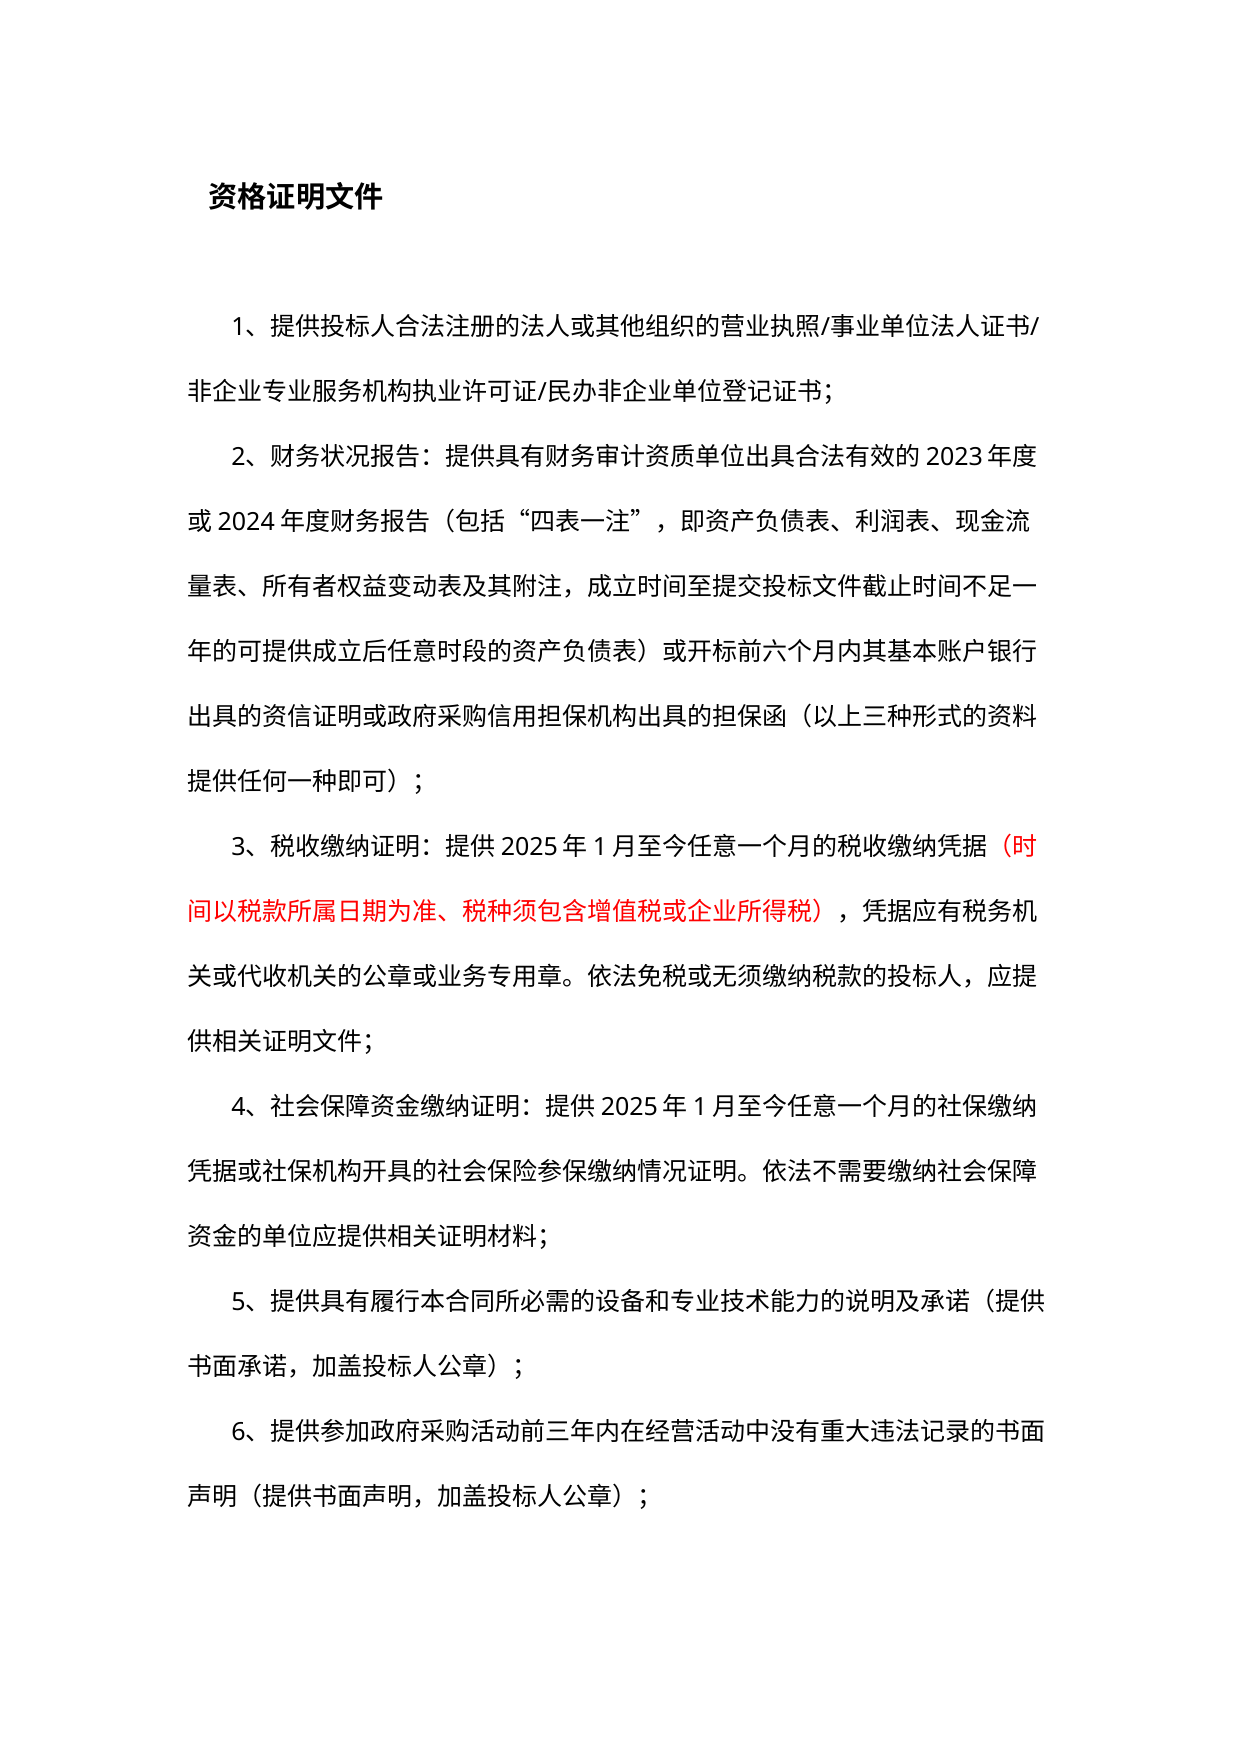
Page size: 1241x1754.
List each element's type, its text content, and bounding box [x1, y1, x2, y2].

text 5、提供具有履行本合同所必需的设备和专业技术能力的说明及承诺（提供书面承诺，加盖投标人公章）； [187, 1267, 1053, 1397]
text 1、提供投标人合法注册的法人或其他组织的营业执照/事业单位法人证书/非企业专业服务机构执业许可证/民办非企业单位登记证书； [187, 292, 1053, 422]
text 资格证明文件 [187, 162, 1053, 227]
text 2、财务状况报告：提供具有财务审计资质单位出具合法有效的2023年度或2024年度财务报告（包括“四表一注”，即资产负债表、利润表、现金流量表、所有者权益变动表及其附注，成立时间至提交投标文件截止时间不足一年的可提供成立后任意时段的资产负债表）或开标前六个月内其基本账户银行出具的资信证明或政府采购信用担保机构出具的担保函（以上三种形式的资料提供任何一种即可）； [187, 422, 1053, 812]
text 6、提供参加政府采购活动前三年内在经营活动中没有重大违法记录的书面声明（提供书面声明，加盖投标人公章）； [187, 1397, 1053, 1527]
text 3、税收缴纳证明：提供2025年1月至今任意一个月的税收缴纳凭据（时间以税款所属日期为准、税种须包含增值税或企业所得税），凭据应有税务机关或代收机关的公章或业务专用章。依法免税或无须缴纳税款的投标人，应提供相关证明文件； [187, 812, 1053, 1072]
text 4、社会保障资金缴纳证明：提供2025年1月至今任意一个月的社保缴纳凭据或社保机构开具的社会保险参保缴纳情况证明。依法不需要缴纳社会保障资金的单位应提供相关证明材料； [187, 1072, 1053, 1267]
